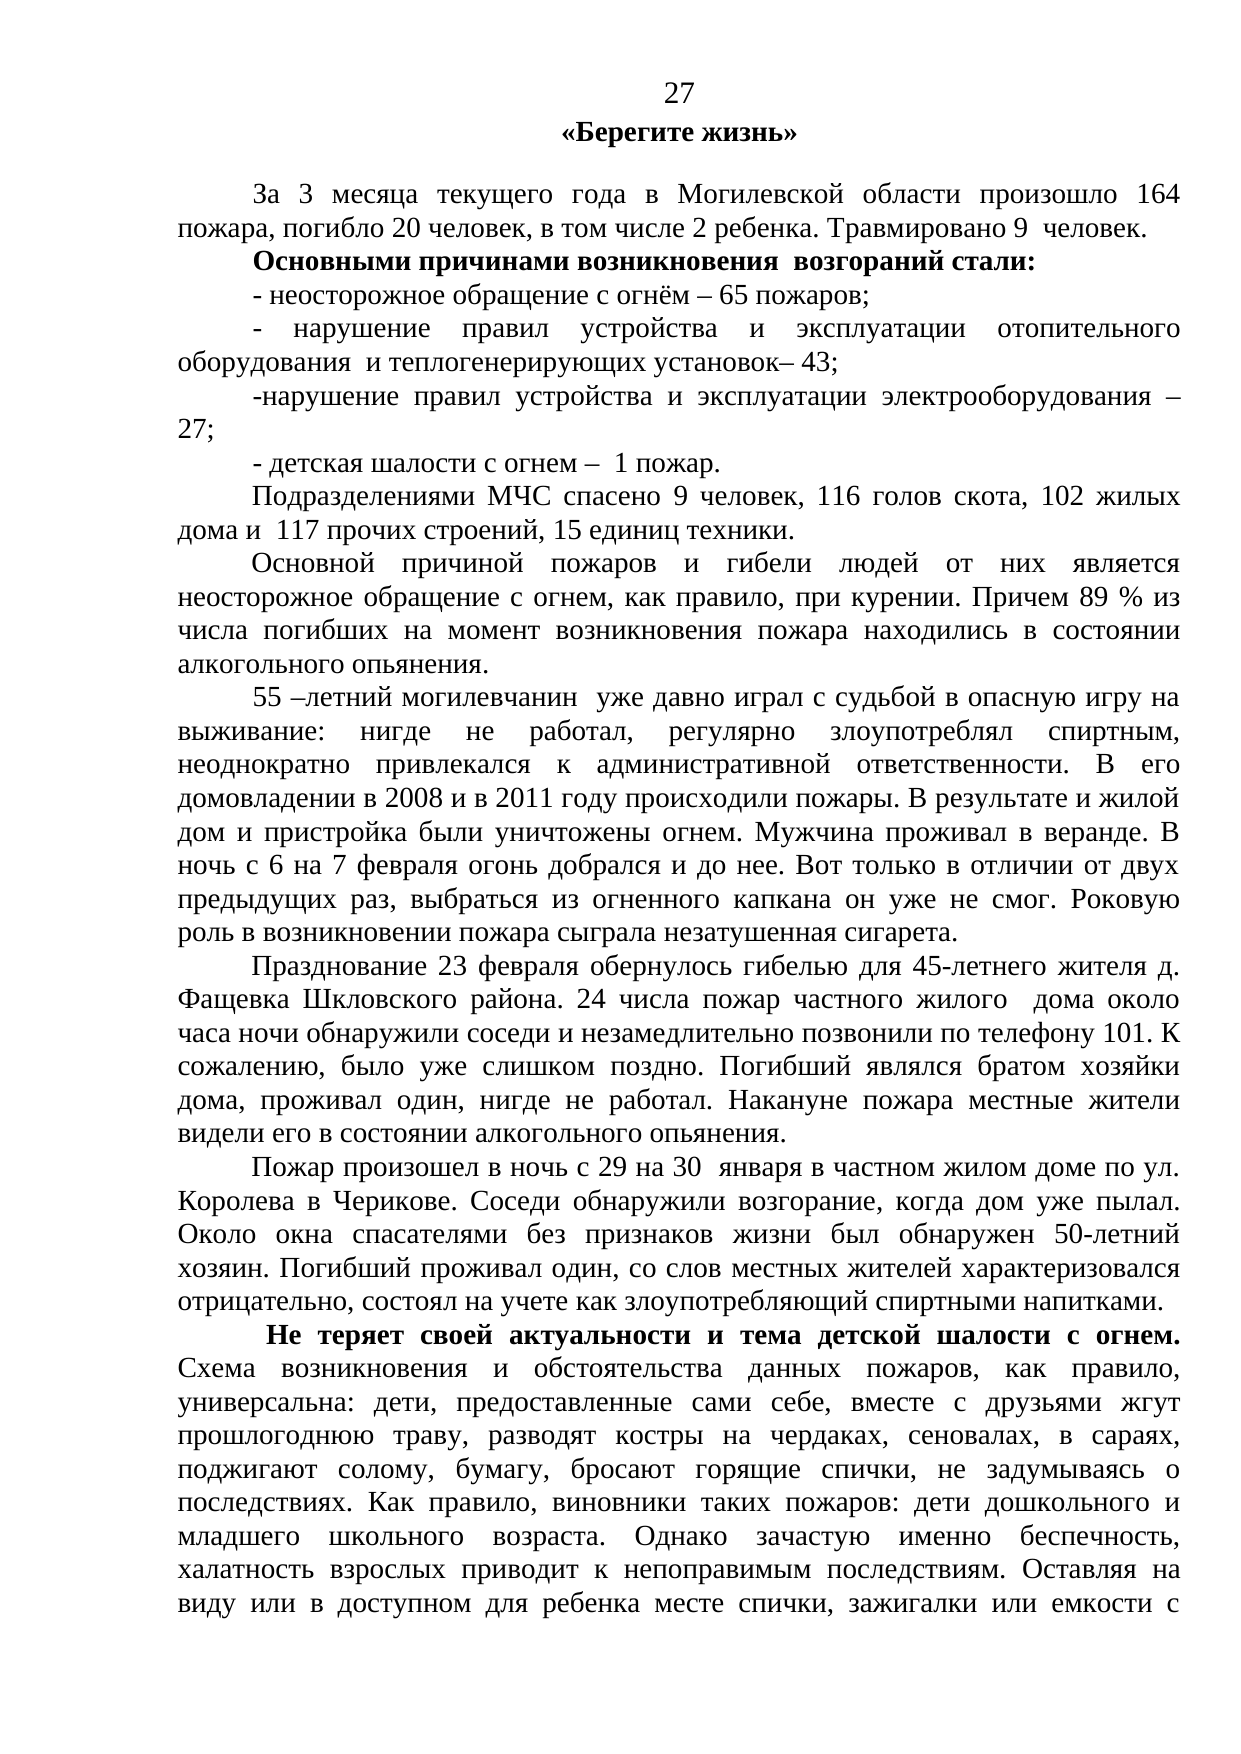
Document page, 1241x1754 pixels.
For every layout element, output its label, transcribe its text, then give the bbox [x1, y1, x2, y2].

text - детская шалости с огнем – 1 пожар. [177, 445, 1181, 478]
text Основными причинами возникновения возгораний стали: [177, 243, 1181, 277]
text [177, 1317, 1181, 1619]
text 55 –летний могилевчанин уже давно играл с судьбой в опасную игру на выживание: нигде не работал, регулярно злоупотреблял спиртным, неоднократно привлекался к административной ответственности. В его домовладении в 2008 и в 2011 году происходили пожары. В результате и жилой дом и пристройка были уничтожены огнем. Мужчина проживал в веранде. В ночь с 6 на 7 февраля огонь добрался и до нее. Вот только в отличии от двух предыдущих раз, выбраться из огненного капкана он уже не смог. Роковую роль в возникновении пожара сыграла незатушенная сигарета. [177, 679, 1181, 948]
text Подразделениями МЧС спасено 9 человек, 116 голов скота, 102 жилых дома и 117 прочих строений, 15 единиц техники. [177, 478, 1181, 545]
text -нарушение правил устройства и эксплуатации электрооборудования – 27; [177, 378, 1181, 445]
text Основной причиной пожаров и гибели людей от них является неосторожное обращение с огнем, как правило, при курении. Причем 89 % из числа погибших на момент возникновения пожара находились в состоянии алкогольного опьянения. [177, 545, 1181, 679]
text - неосторожное обращение с огнём – 65 пожаров; [177, 277, 1181, 311]
text За 3 месяца текущего года в Могилевской области произошло 164 пожара, погибло 20 человек, в том числе 2 ребенка. Травмировано 9 человек. [177, 176, 1181, 243]
text «Берегите жизнь» [177, 118, 1181, 147]
text Празднование 23 февраля обернулось гибелью для 45-летнего жителя д. Фащевка Шкловского района. 24 числа пожар частного жилого дома около часа ночи обнаружили соседи и незамедлительно позвонили по телефону 101. К сожалению, было уже слишком поздно. Погибший являлся братом хозяйки дома, проживал один, нигде не работал. Накануне пожара местные жители видели его в состоянии алкогольного опьянения. [177, 948, 1181, 1149]
text Пожар произошел в ночь с 29 на 30 января в частном жилом доме по ул. Королева в Черикове. Соседи обнаружили возгорание, когда дом уже пылал. Около окна спасателями без признаков жизни был обнаружен 50-летний хозяин. Погибший проживал один, со слов местных жителей характеризовался отрицательно, состоял на учете как злоупотребляющий спиртными напитками. [177, 1149, 1181, 1317]
text - нарушение правил устройства и эксплуатации отопительного оборудования и теплогенерирующих установок– 43; [177, 311, 1181, 378]
